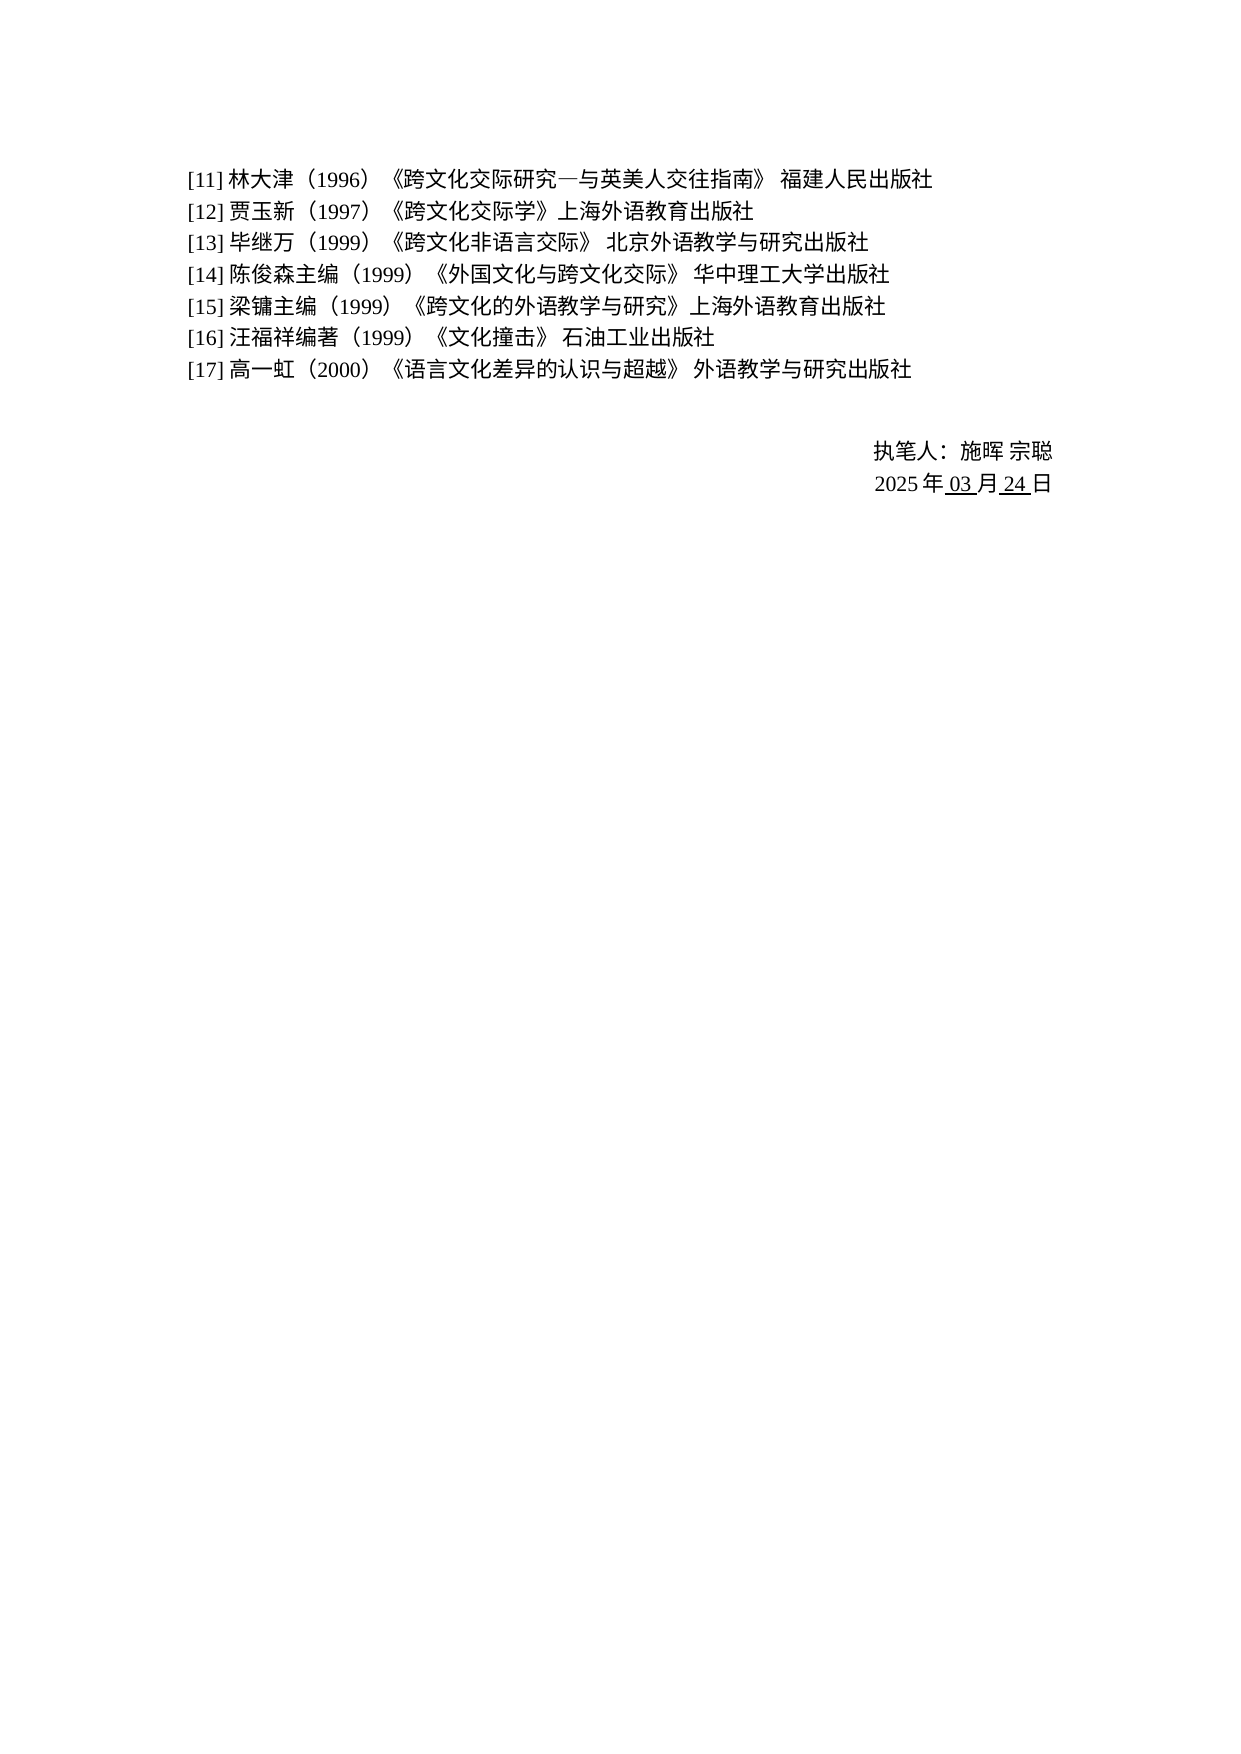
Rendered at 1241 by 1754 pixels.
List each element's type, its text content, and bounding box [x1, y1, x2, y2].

text [13] 毕继万（1999）《跨文化非语言交际》 北京外语教学与研究出版社 [187, 225, 1053, 257]
text [16] 汪福祥编著（1999）《文化撞击》 石油工业出版社 [187, 320, 1053, 352]
text [14] 陈俊森主编（1999）《外国文化与跨文化交际》 华中理工大学出版社 [187, 257, 1053, 289]
text [15] 梁镛主编（1999）《跨文化的外语教学与研究》上海外语教育出版社 [187, 289, 1053, 320]
text [17] 高一虹（2000）《语言文化差异的认识与超越》 外语教学与研究出版社 [187, 352, 1053, 384]
text [11] 林大津（1996）《跨文化交际研究—与英美人交往指南》 福建人民出版社 [187, 162, 1053, 194]
text 执笔人：施晖 宗聪 [187, 434, 1053, 466]
text 2025年 03 月 24 日 [187, 466, 1053, 497]
text [12] 贾玉新（1997）《跨文化交际学》上海外语教育出版社 [187, 194, 1053, 225]
